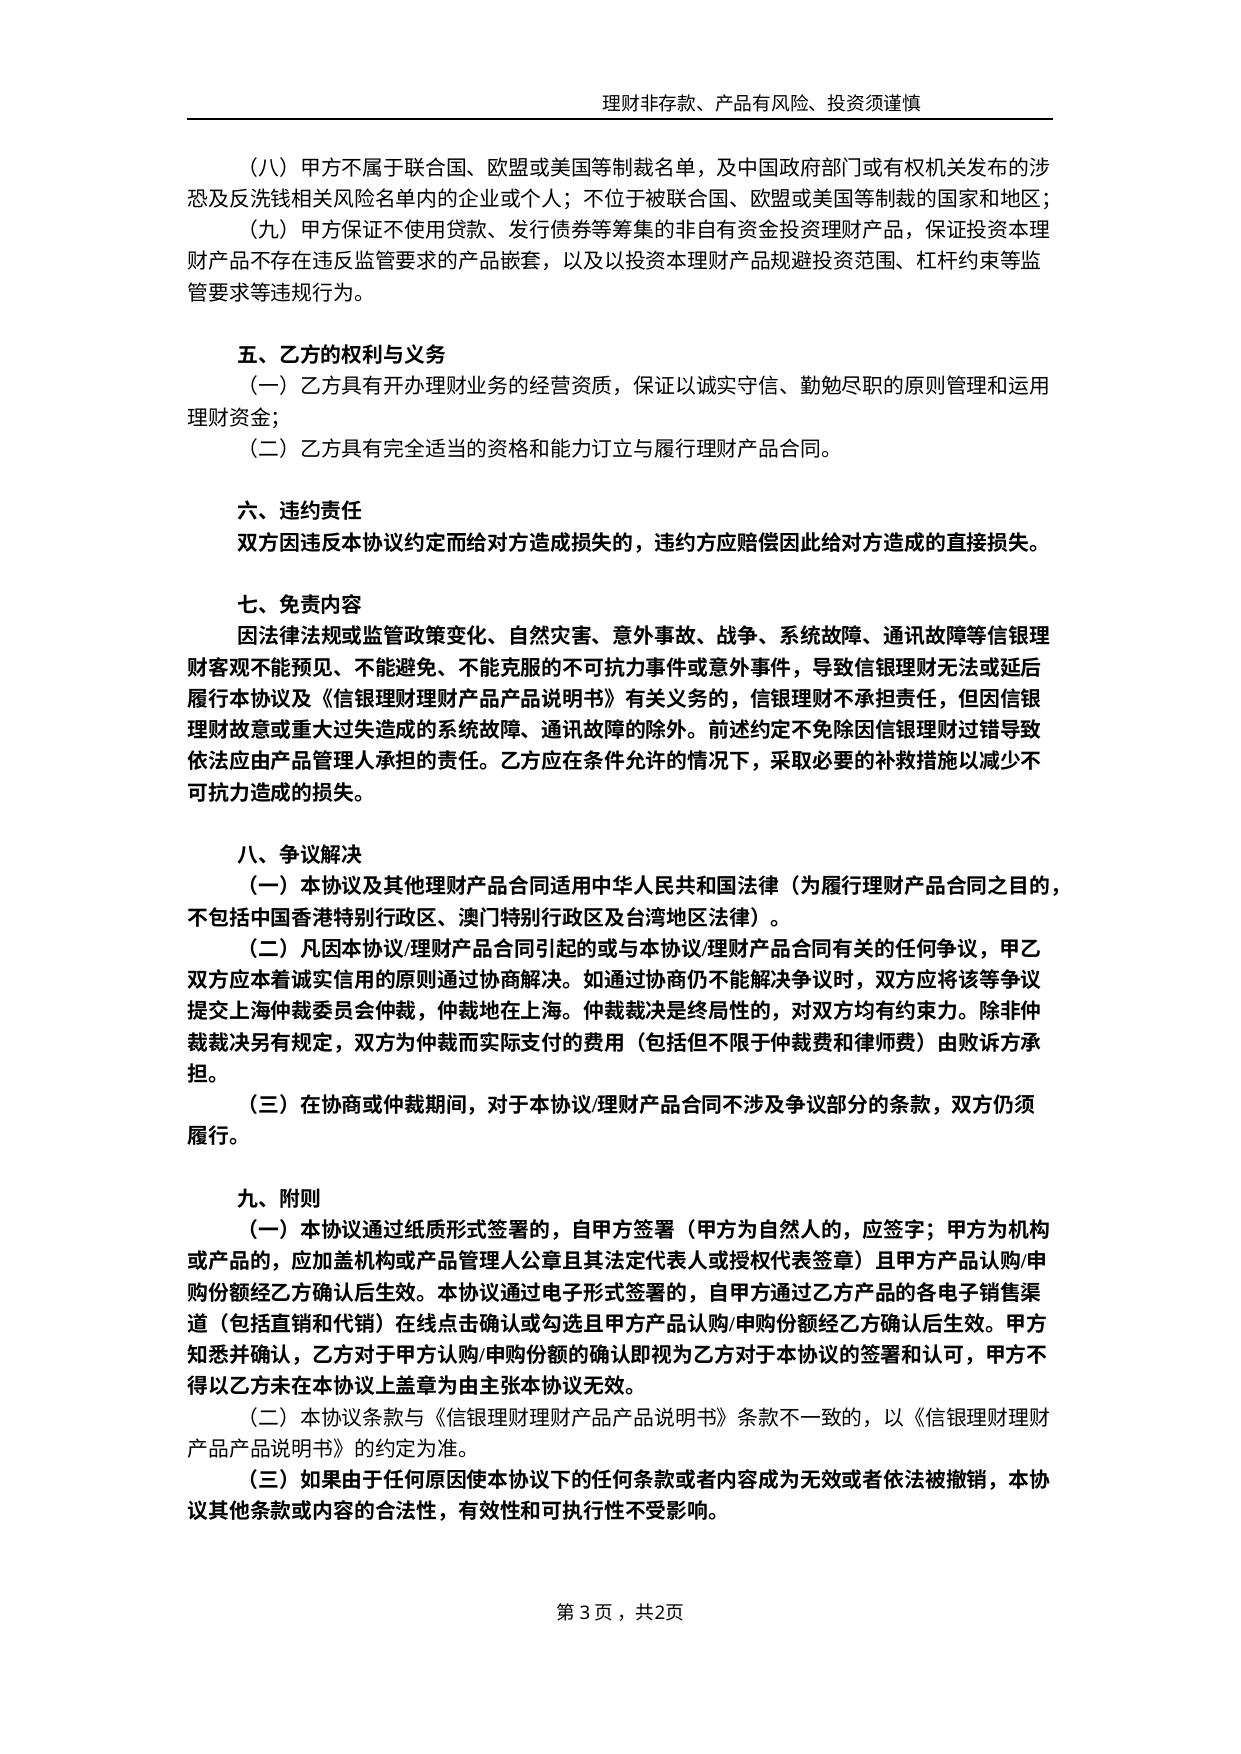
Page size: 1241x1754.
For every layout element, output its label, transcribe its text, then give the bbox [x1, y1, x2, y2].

text 因法律法规或监管政策变化、自然灾害、意外事故、战争、系统故障、通讯故障等信银理财客观不能预见、不能避免、不能克服的不可抗力事件或意外事件，导致信银理财无法或延后履行本协议及《信银理财理财产品产品说明书》有关义务的，信银理财不承担责任，但因信银理财故意或重大过失造成的系统故障、通讯故障的除外。前述约定不免除因信银理财过错导致依法应由产品管理人承担的责任。乙方应在条件允许的情况下，采取必要的补救措施以减少不可抗力造成的损失。 [187, 619, 1053, 806]
text 八、争议解决 [187, 837, 1053, 869]
text （九）甲方保证不使用贷款、发行债券等筹集的非自有资金投资理财产品，保证投资本理财产品不存在违反监管要求的产品嵌套，以及以投资本理财产品规避投资范围、杠杆约束等监管要求等违规行为。 [187, 212, 1053, 306]
text 九、附则 [187, 1181, 1053, 1212]
text （二）乙方具有完全适当的资格和能力订立与履行理财产品合同。 [187, 431, 1053, 462]
text （一）乙方具有开办理财业务的经营资质，保证以诚实守信、勤勉尽职的原则管理和运用理财资金； [187, 369, 1053, 431]
text （八）甲方不属于联合国、欧盟或美国等制裁名单，及中国政府部门或有权机关发布的涉恐及反洗钱相关风险名单内的企业或个人；不位于被联合国、欧盟或美国等制裁的国家和地区； [187, 150, 1053, 212]
text （二）本协议条款与《信银理财理财产品产品说明书》条款不一致的，以《信银理财理财产品产品说明书》的约定为准。 [187, 1400, 1053, 1462]
text 七、免责内容 [187, 587, 1053, 619]
text （一）本协议及其他理财产品合同适用中华人民共和国法律（为履行理财产品合同之目的，不包括中国香港特别行政区、澳门特别行政区及台湾地区法律）。 [187, 869, 1053, 931]
text （一）本协议通过纸质形式签署的，自甲方签署（甲方为自然人的，应签字；甲方为机构或产品的，应加盖机构或产品管理人公章且其法定代表人或授权代表签章）且甲方产品认购/申购份额经乙方确认后生效。本协议通过电子形式签署的，自甲方通过乙方产品的各电子销售渠道（包括直销和代销）在线点击确认或勾选且甲方产品认购/申购份额经乙方确认后生效。甲方知悉并确认，乙方对于甲方认购/申购份额的确认即视为乙方对于本协议的签署和认可，甲方不得以乙方未在本协议上盖章为由主张本协议无效。 [187, 1212, 1053, 1400]
text 双方因违反本协议约定而给对方造成损失的，违约方应赔偿因此给对方造成的直接损失。 [187, 525, 1053, 556]
text 六、违约责任 [187, 494, 1053, 525]
text 五、乙方的权利与义务 [187, 337, 1053, 369]
text （三）如果由于任何原因使本协议下的任何条款或者内容成为无效或者依法被撤销，本协议其他条款或内容的合法性，有效性和可执行性不受影响。 [187, 1462, 1053, 1525]
text （三）在协商或仲裁期间，对于本协议/理财产品合同不涉及争议部分的条款，双方仍须履行。 [187, 1087, 1053, 1150]
text （二）凡因本协议/理财产品合同引起的或与本协议/理财产品合同有关的任何争议，甲乙双方应本着诚实信用的原则通过协商解决。如通过协商仍不能解决争议时，双方应将该等争议提交上海仲裁委员会仲裁，仲裁地在上海。仲裁裁决是终局性的，对双方均有约束力。除非仲裁裁决另有规定，双方为仲裁而实际支付的费用（包括但不限于仲裁费和律师费）由败诉方承担。 [187, 931, 1053, 1087]
